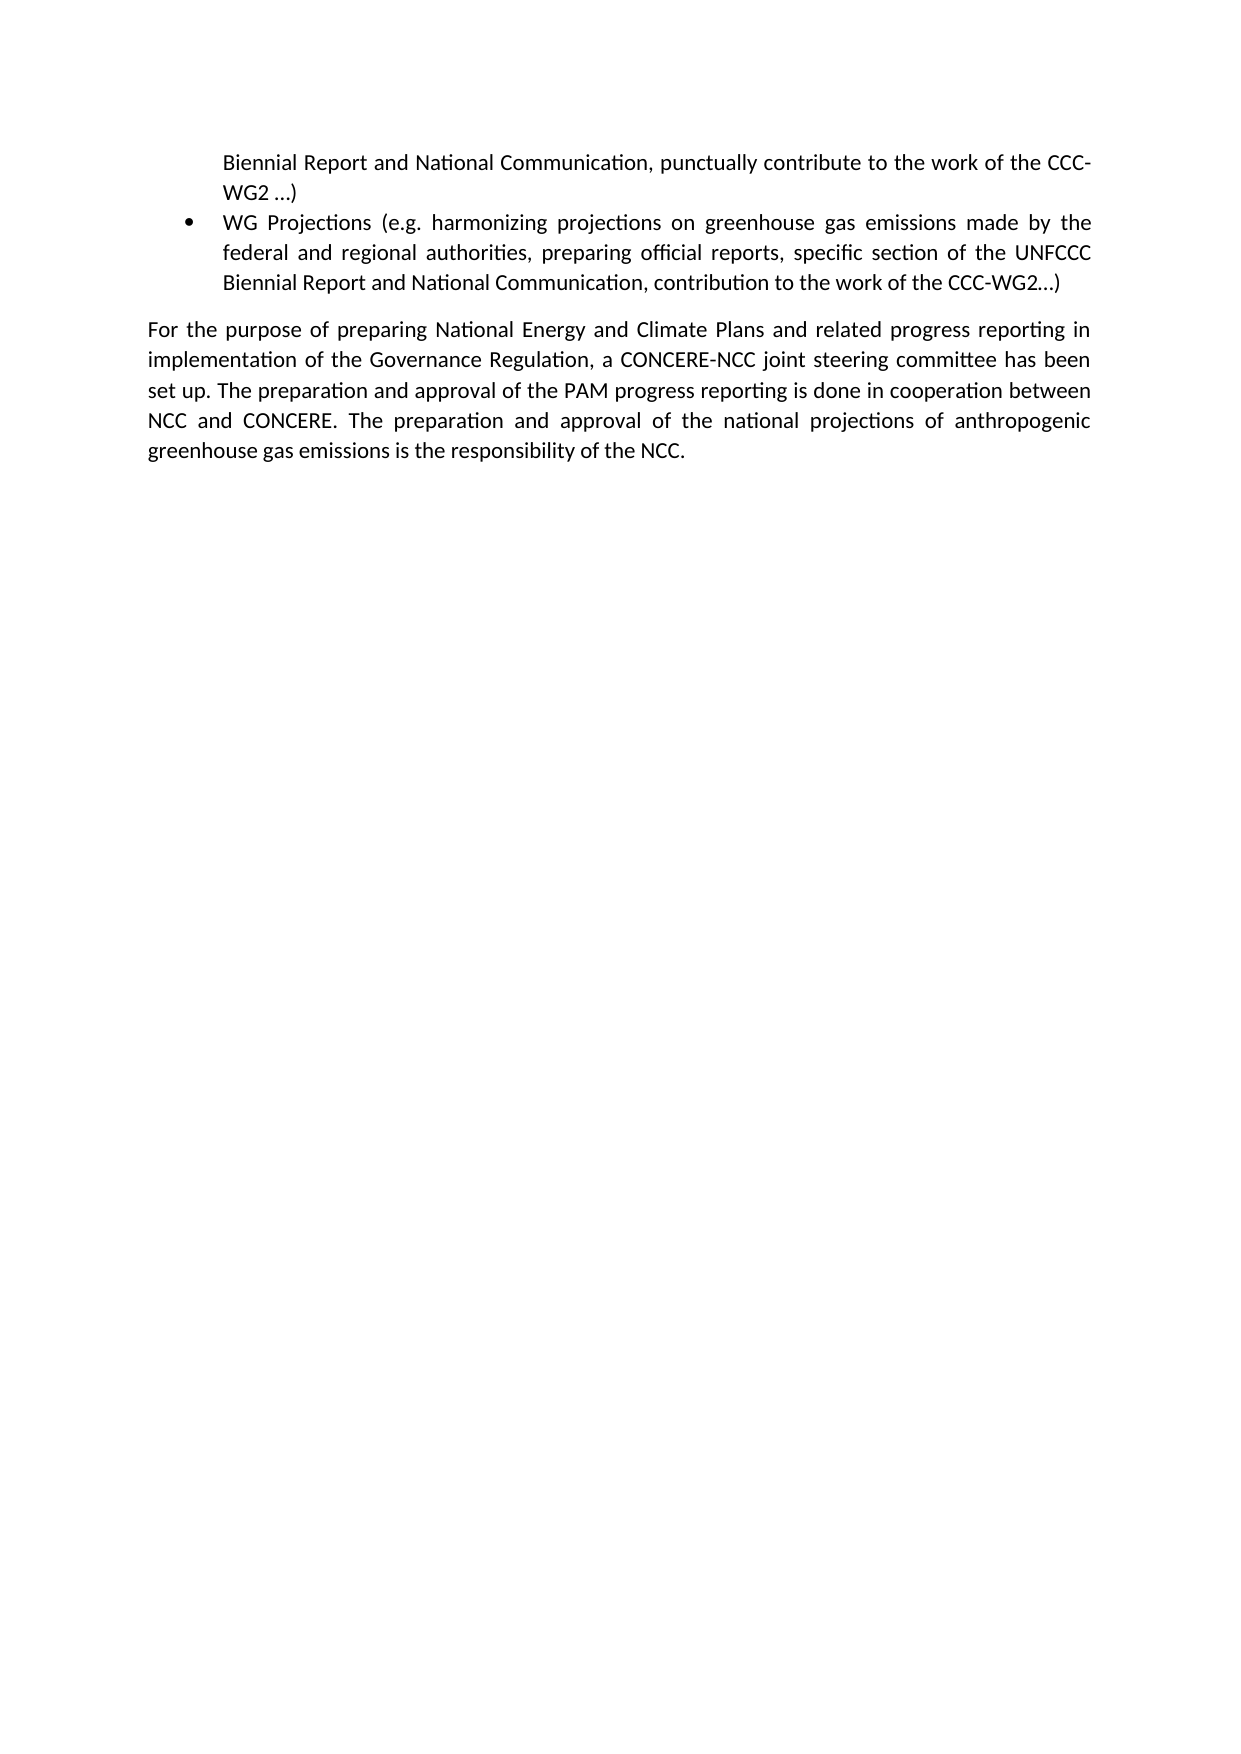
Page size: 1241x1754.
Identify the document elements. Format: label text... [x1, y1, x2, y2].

subtitle For the purpose of preparing National Energy and Climate Plans and related progress reporting in implementation of the Governance Regulation, a CONCERE-NCC joint steering committee has been set up. The preparation and approval of the PAM progress reporting is done in cooperation between NCC and CONCERE. The preparation and approval of the national projections of anthropogenic greenhouse gas emissions is the responsibility of the NCC. [148, 315, 1093, 464]
list WG Projections (e.g. harmonizing projections on greenhouse gas emissions made by the federal and regional authorities, preparing official reports, specific section of the UNFCCC Biennial Report and National Communication, contribution to the work of the CCC-WG2…) [185, 208, 1093, 296]
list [185, 148, 1093, 206]
